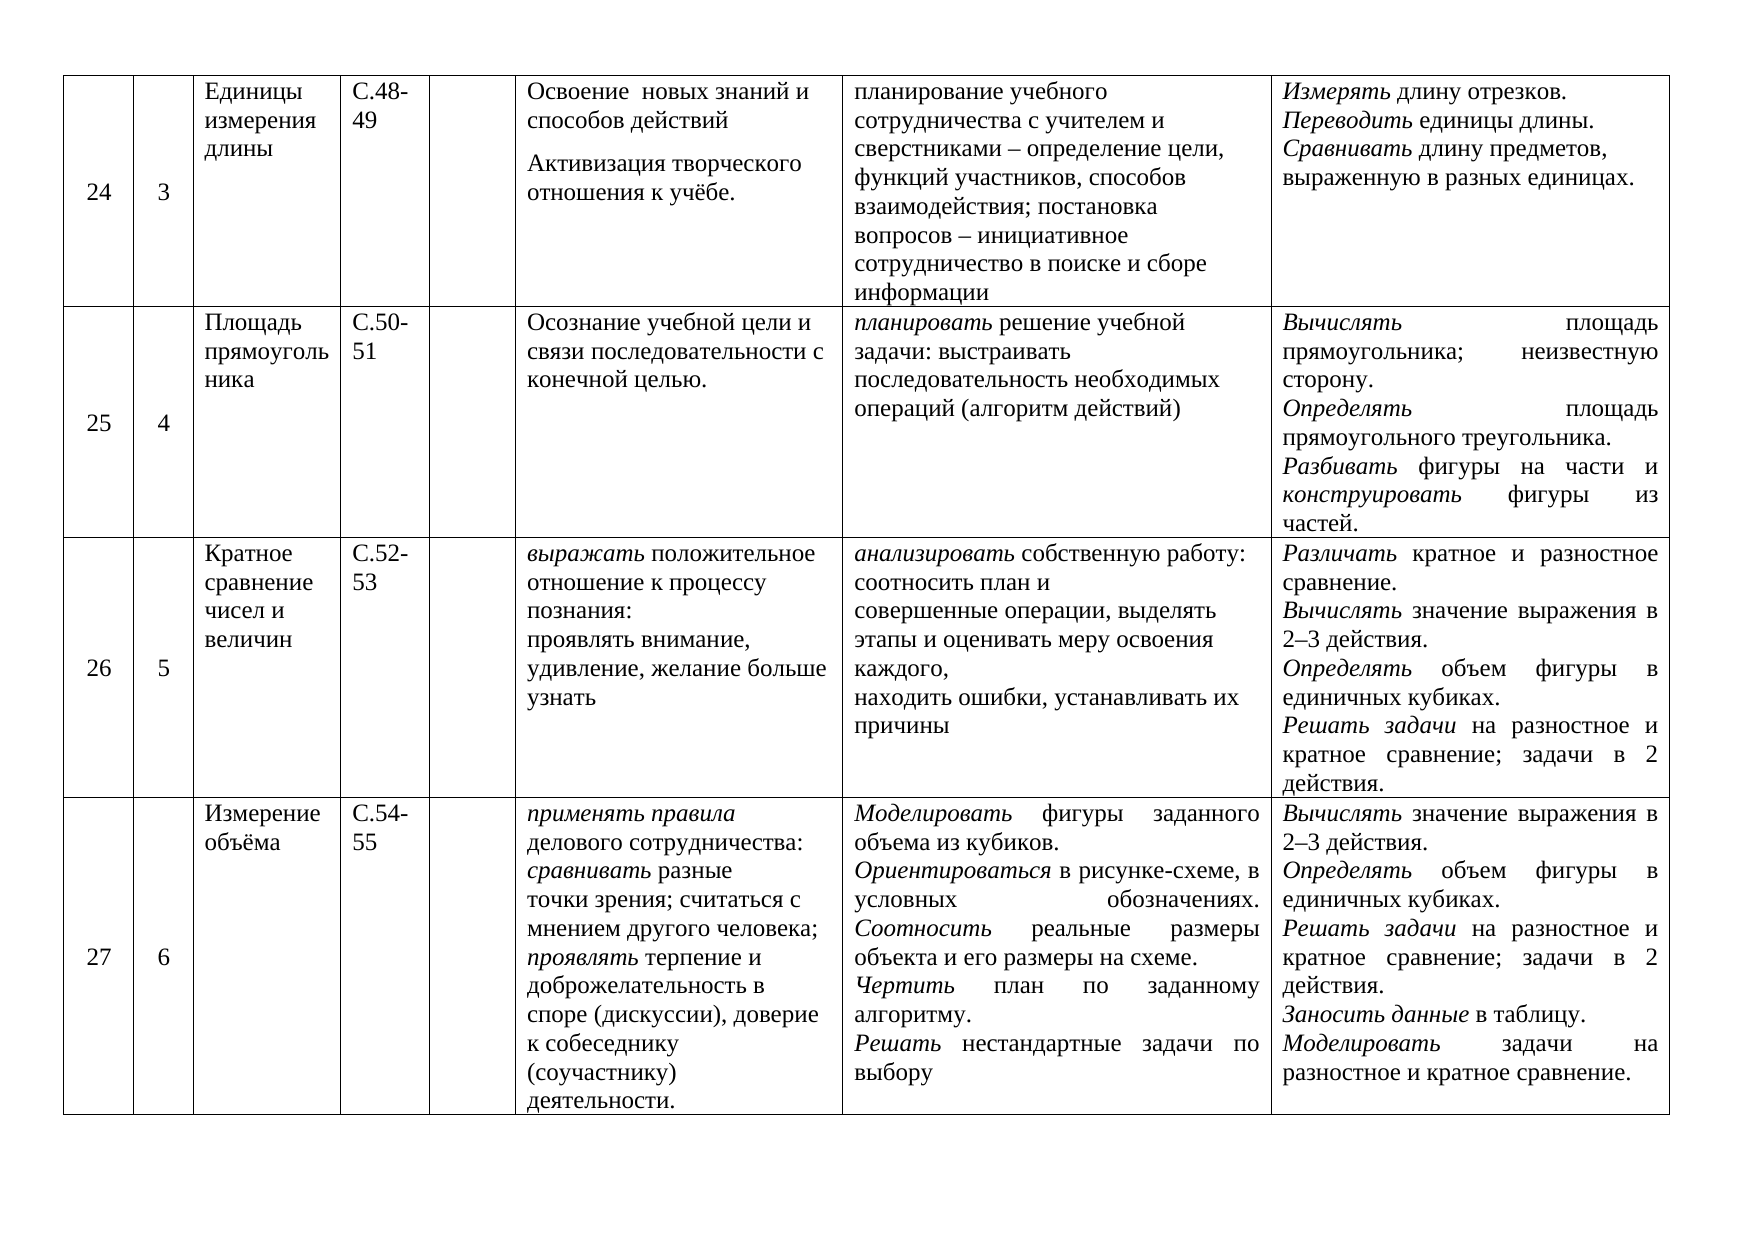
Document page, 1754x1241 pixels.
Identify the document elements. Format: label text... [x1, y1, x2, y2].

table_cell 27 [64, 798, 133, 1114]
table_cell Различать кратное и разностное сравнение. Вычислять значение выражения в 2–3 действия. Определять объем фигуры в единичных кубиках. Решать задачи на разностное и кратное сравнение; задачи в 2 действия. [1272, 538, 1669, 797]
table_cell [430, 538, 515, 797]
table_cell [1272, 76, 1669, 306]
table_cell 25 [64, 307, 133, 537]
table_cell [430, 798, 515, 1114]
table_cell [194, 76, 340, 306]
table_cell 4 [134, 307, 193, 537]
table_cell 3 [134, 76, 193, 306]
table_cell Вычислять значение выражения в 2–3 действия. Определять объем фигуры в единичных кубиках. Решать задачи на разностное и кратное сравнение; задачи в 2 действия. Заносить данные в таблицу. Моделировать задачи на разностное и кратное сравнение. [1272, 798, 1669, 1114]
table_cell Вычислять площадь прямоугольника; неизвестную сторону. Определять площадь прямоугольного треугольника. Разбивать фигуры на части и конструировать фигуры из частей. [1272, 307, 1669, 537]
table_cell планировать решение учебной задачи: выстраивать последовательность необходимых операций (алгоритм действий) [843, 307, 1271, 537]
table_cell Измерение объёма [194, 798, 340, 1114]
table_cell выражать положительное отношение к процессу познания: проявлять внимание, удивление, желание больше узнать [516, 538, 842, 797]
table_cell С.54-55 [341, 798, 429, 1114]
table_cell С.50-51 [341, 307, 429, 537]
table_cell анализировать собственную работу: соотносить план и совершенные операции, выделять этапы и оценивать меру освоения каждого, находить ошибки, устанавливать их причины [843, 538, 1271, 797]
table_cell [430, 307, 515, 537]
table_cell 5 [134, 538, 193, 797]
table_cell Кратное сравнение чисел и величин [194, 538, 340, 797]
table_cell Осознание учебной цели и связи последовательности с конечной целью. [516, 307, 842, 537]
table_cell С.52-53 [341, 538, 429, 797]
table_cell 24 [64, 76, 133, 306]
table_cell [430, 76, 515, 306]
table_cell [516, 76, 842, 306]
table_cell планирование учебного сотрудничества с учителем и сверстниками – определение цели, функций участников, способов взаимодействия; постановка вопросов – инициативное сотрудничество в поиске и сборе информации [843, 76, 1271, 306]
table_cell 26 [64, 538, 133, 797]
table_cell применять правила делового сотрудничества: сравнивать разные точки зрения; считаться с мнением другого человека; проявлять терпение и доброжелательность в споре (дискуссии), доверие к собеседнику (соучастнику) деятельности. [516, 798, 842, 1114]
table_cell 6 [134, 798, 193, 1114]
table_cell Площадь прямоугольника [194, 307, 340, 537]
table_cell С.48-49 [341, 76, 429, 306]
